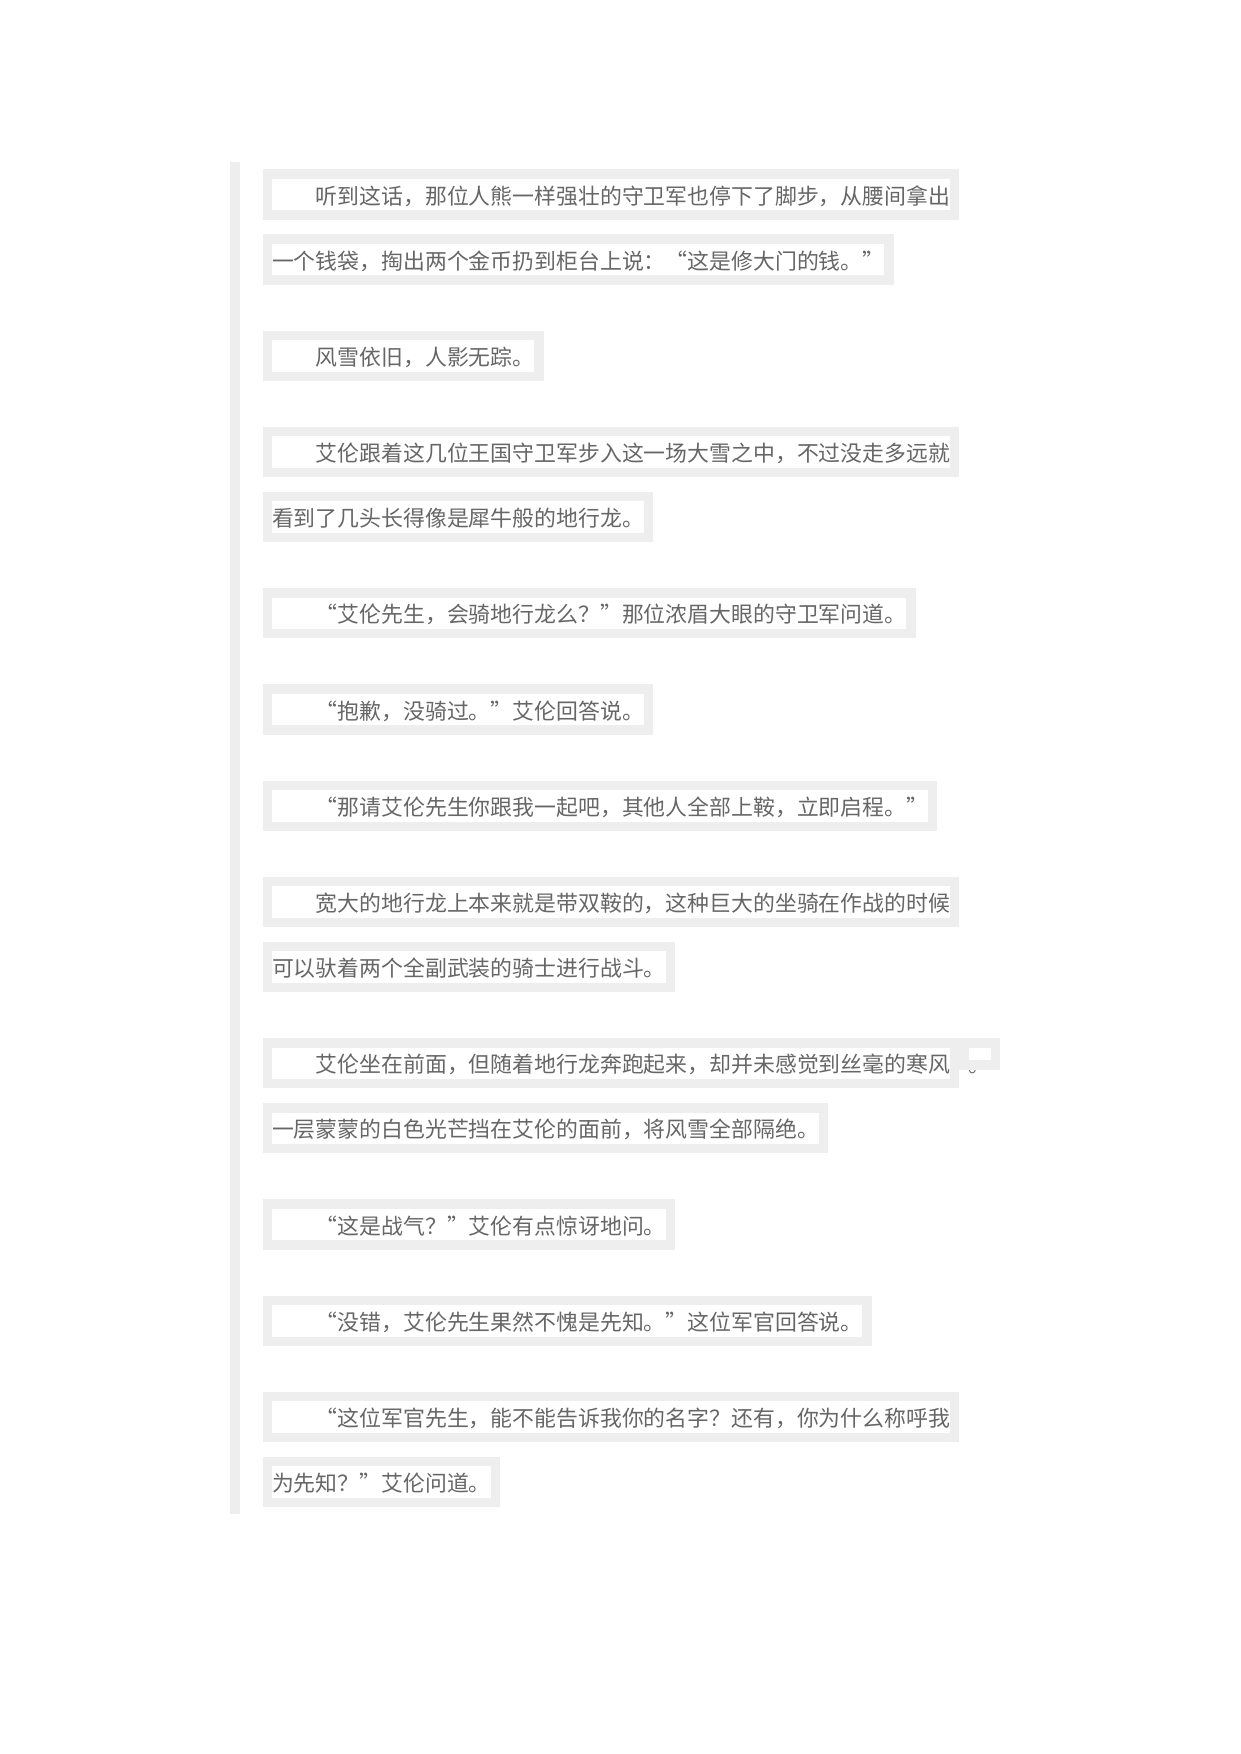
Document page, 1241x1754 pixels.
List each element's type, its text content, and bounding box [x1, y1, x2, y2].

text “没错，艾伦先生果然不愧是先知。”这位军官回答说。 [240, 1288, 978, 1353]
text 听到这话，那位人熊一样强壮的守卫军也停下了脚步，从腰间拿出一个钱袋，掏出两个金币扔到柜台上说：“这是修大门的钱。” [240, 162, 978, 292]
text 风雪依旧，人影无踪。 [240, 323, 978, 388]
text 艾伦坐在前面，但随着地行龙奔跑起来，却并未感觉到丝毫的寒风。一层蒙蒙的白色光芒挡在艾伦的面前，将风雪全部隔绝。 [240, 1031, 978, 1161]
text “艾伦先生，会骑地行龙么？”那位浓眉大眼的守卫军问道。 [240, 581, 978, 646]
text “抱歉，没骑过。”艾伦回答说。 [240, 677, 978, 742]
text “那请艾伦先生你跟我一起吧，其他人全部上鞍，立即启程。” [240, 773, 978, 838]
text “这是战气？”艾伦有点惊讶地问。 [240, 1192, 978, 1257]
text 艾伦跟着这几位王国守卫军步入这一场大雪之中，不过没走多远就看到了几头长得像是犀牛般的地行龙。 [240, 419, 978, 549]
text 宽大的地行龙上本来就是带双鞍的，这种巨大的坐骑在作战的时候可以驮着两个全副武装的骑士进行战斗。 [240, 869, 978, 999]
text “这位军官先生，能不能告诉我你的名字？还有，你为什么称呼我为先知？”艾伦问道。 [240, 1384, 978, 1514]
